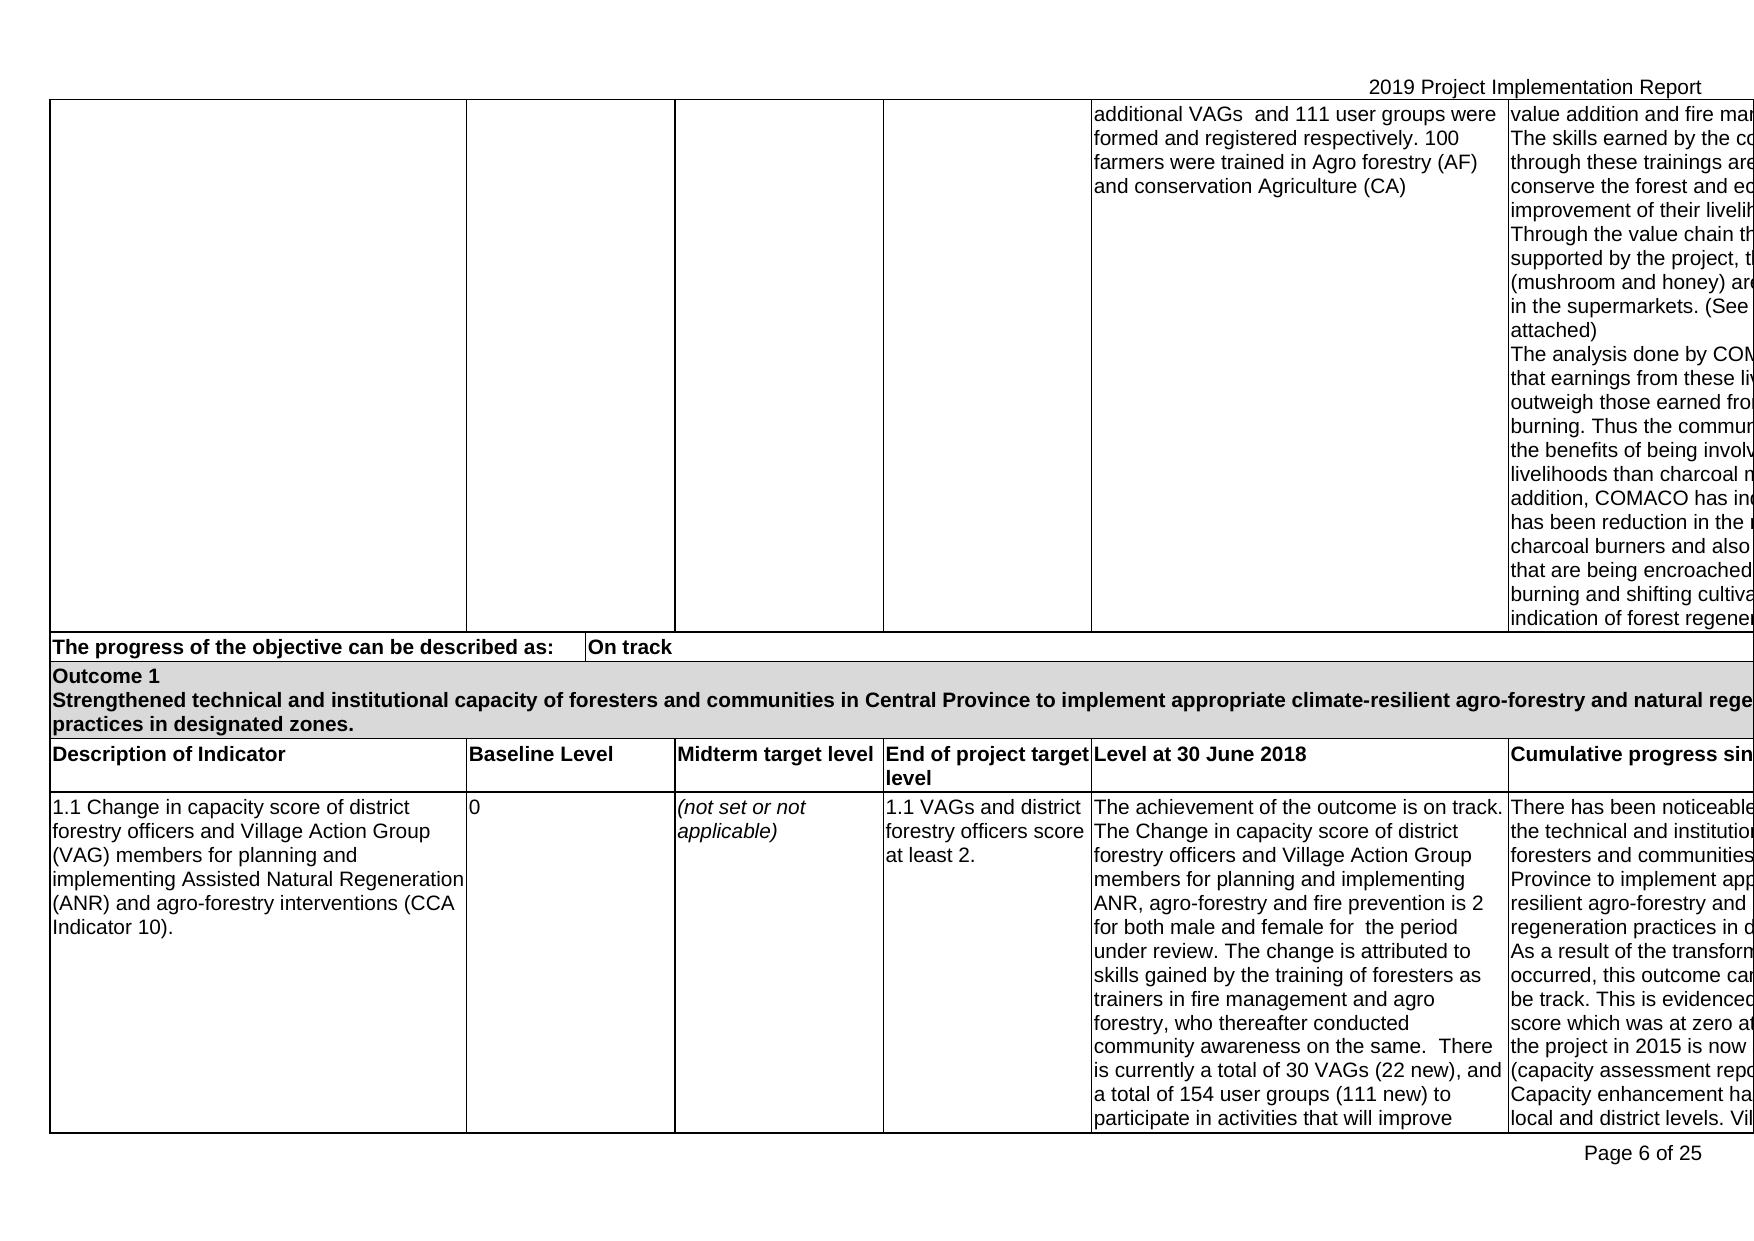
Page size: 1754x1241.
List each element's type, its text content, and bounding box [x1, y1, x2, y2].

table_cell Midterm target level [676, 739, 883, 791]
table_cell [884, 100, 1091, 631]
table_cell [1509, 100, 1753, 631]
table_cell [1092, 793, 1508, 1132]
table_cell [1092, 100, 1508, 631]
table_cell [884, 793, 1091, 1132]
table_cell 0 [467, 100, 674, 631]
table_cell Level at 30 June 2018 [1092, 739, 1508, 791]
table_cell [676, 793, 883, 1132]
table_cell Description of Indicator [51, 739, 466, 791]
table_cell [51, 100, 466, 631]
table_cell The progress of the objective can be described as: [51, 633, 585, 661]
table_cell 0 [467, 793, 674, 1132]
table_cell On track [586, 633, 1753, 661]
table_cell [1509, 793, 1753, 1132]
table_cell End of project target level [884, 739, 1091, 791]
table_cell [51, 793, 466, 1132]
table_cell Outcome 1 Strengthened technical and institutional capacity of foresters and communities in Central Province to implement appropriate climate-resilient agro-forestry and natural regeneration practices in designated zones. [51, 662, 1753, 738]
table_cell Baseline Level [467, 739, 674, 791]
table_cell Cumulative progress since project start [1509, 739, 1753, 791]
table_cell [676, 100, 883, 631]
